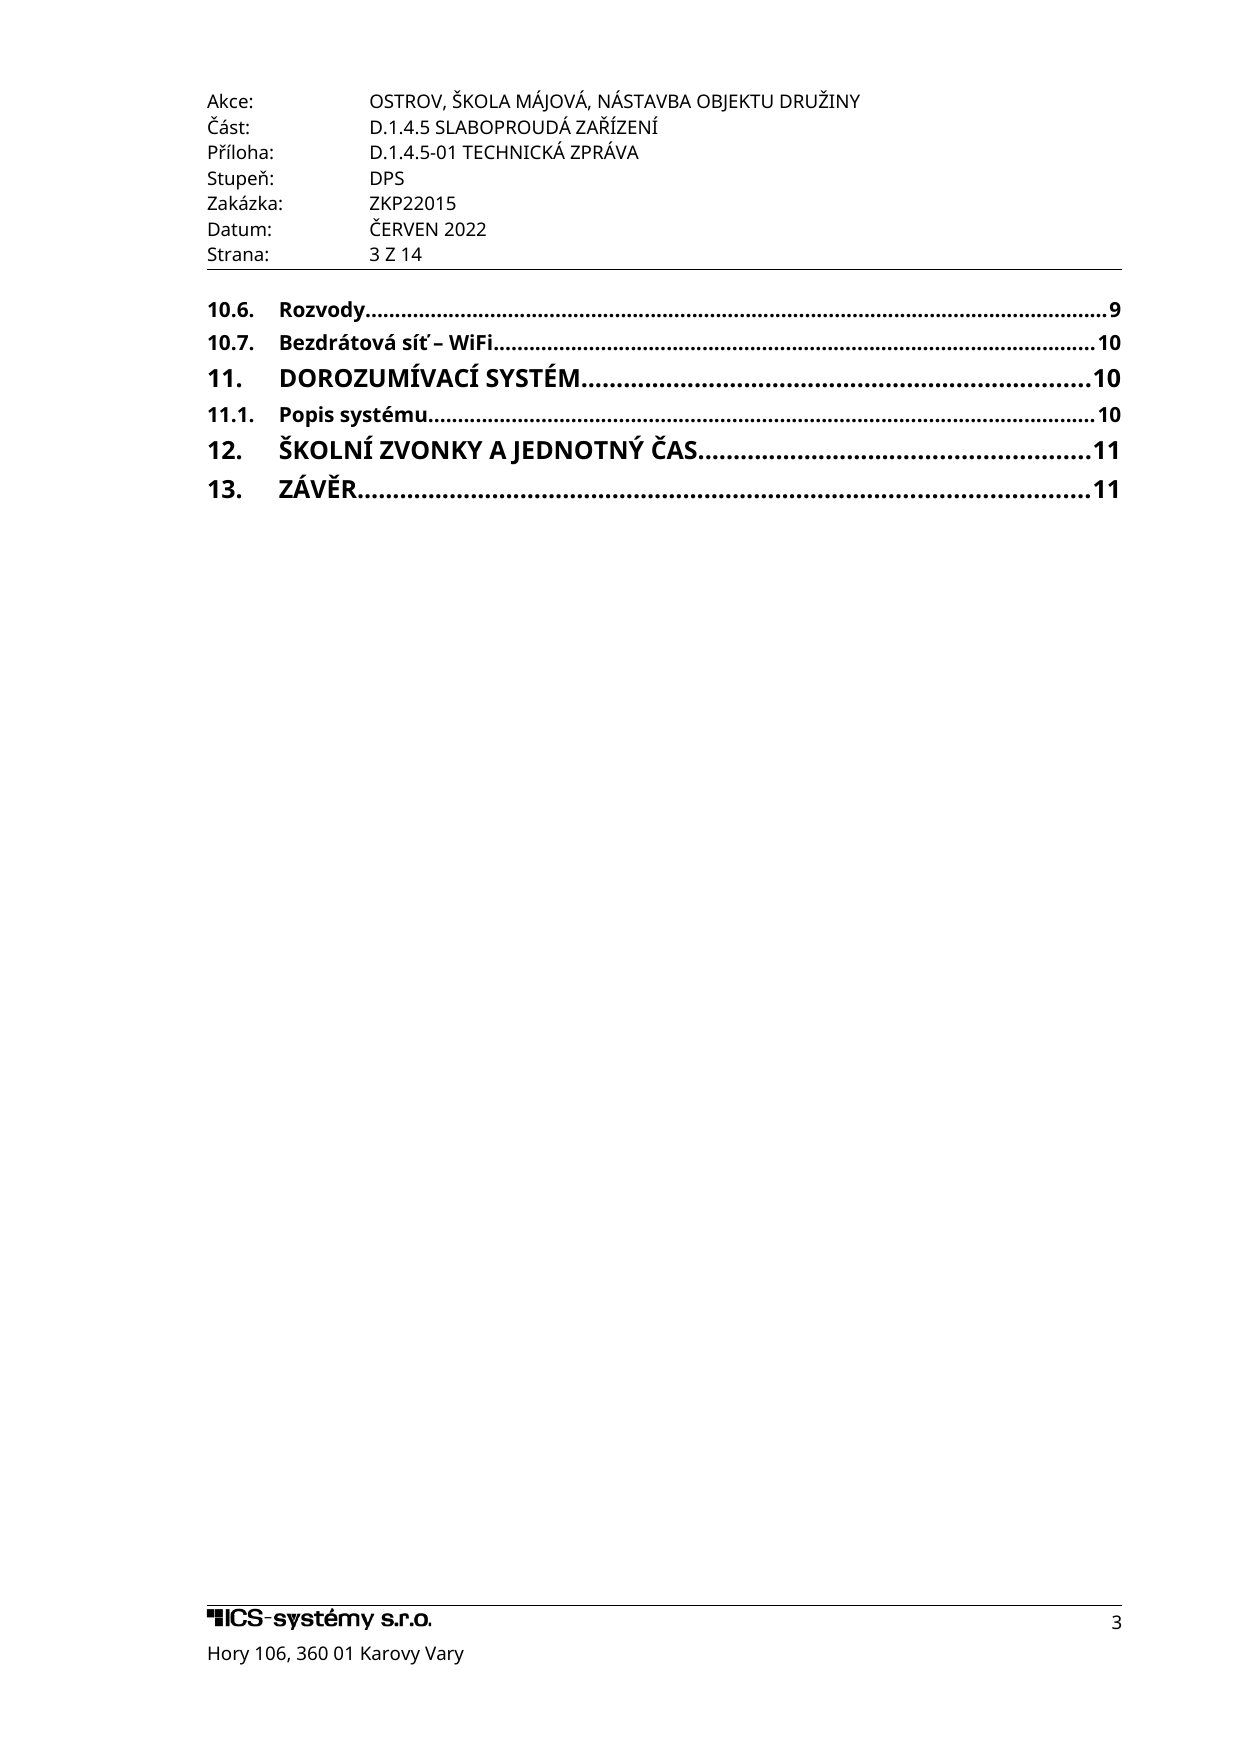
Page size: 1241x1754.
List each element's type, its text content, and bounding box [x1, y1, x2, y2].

text 10.6. Rozvody 9 [207, 295, 1122, 324]
text 11. Dorozumívací systém 10 [207, 361, 1122, 394]
text 11.1. Popis systému 10 [207, 400, 1122, 428]
text 13. Závěr 11 [207, 471, 1122, 506]
text 12. Školní zvonky a jednotný čas 11 [207, 432, 1122, 466]
text 10.7. Bezdrátová síť – WiFi 10 [207, 328, 1122, 356]
